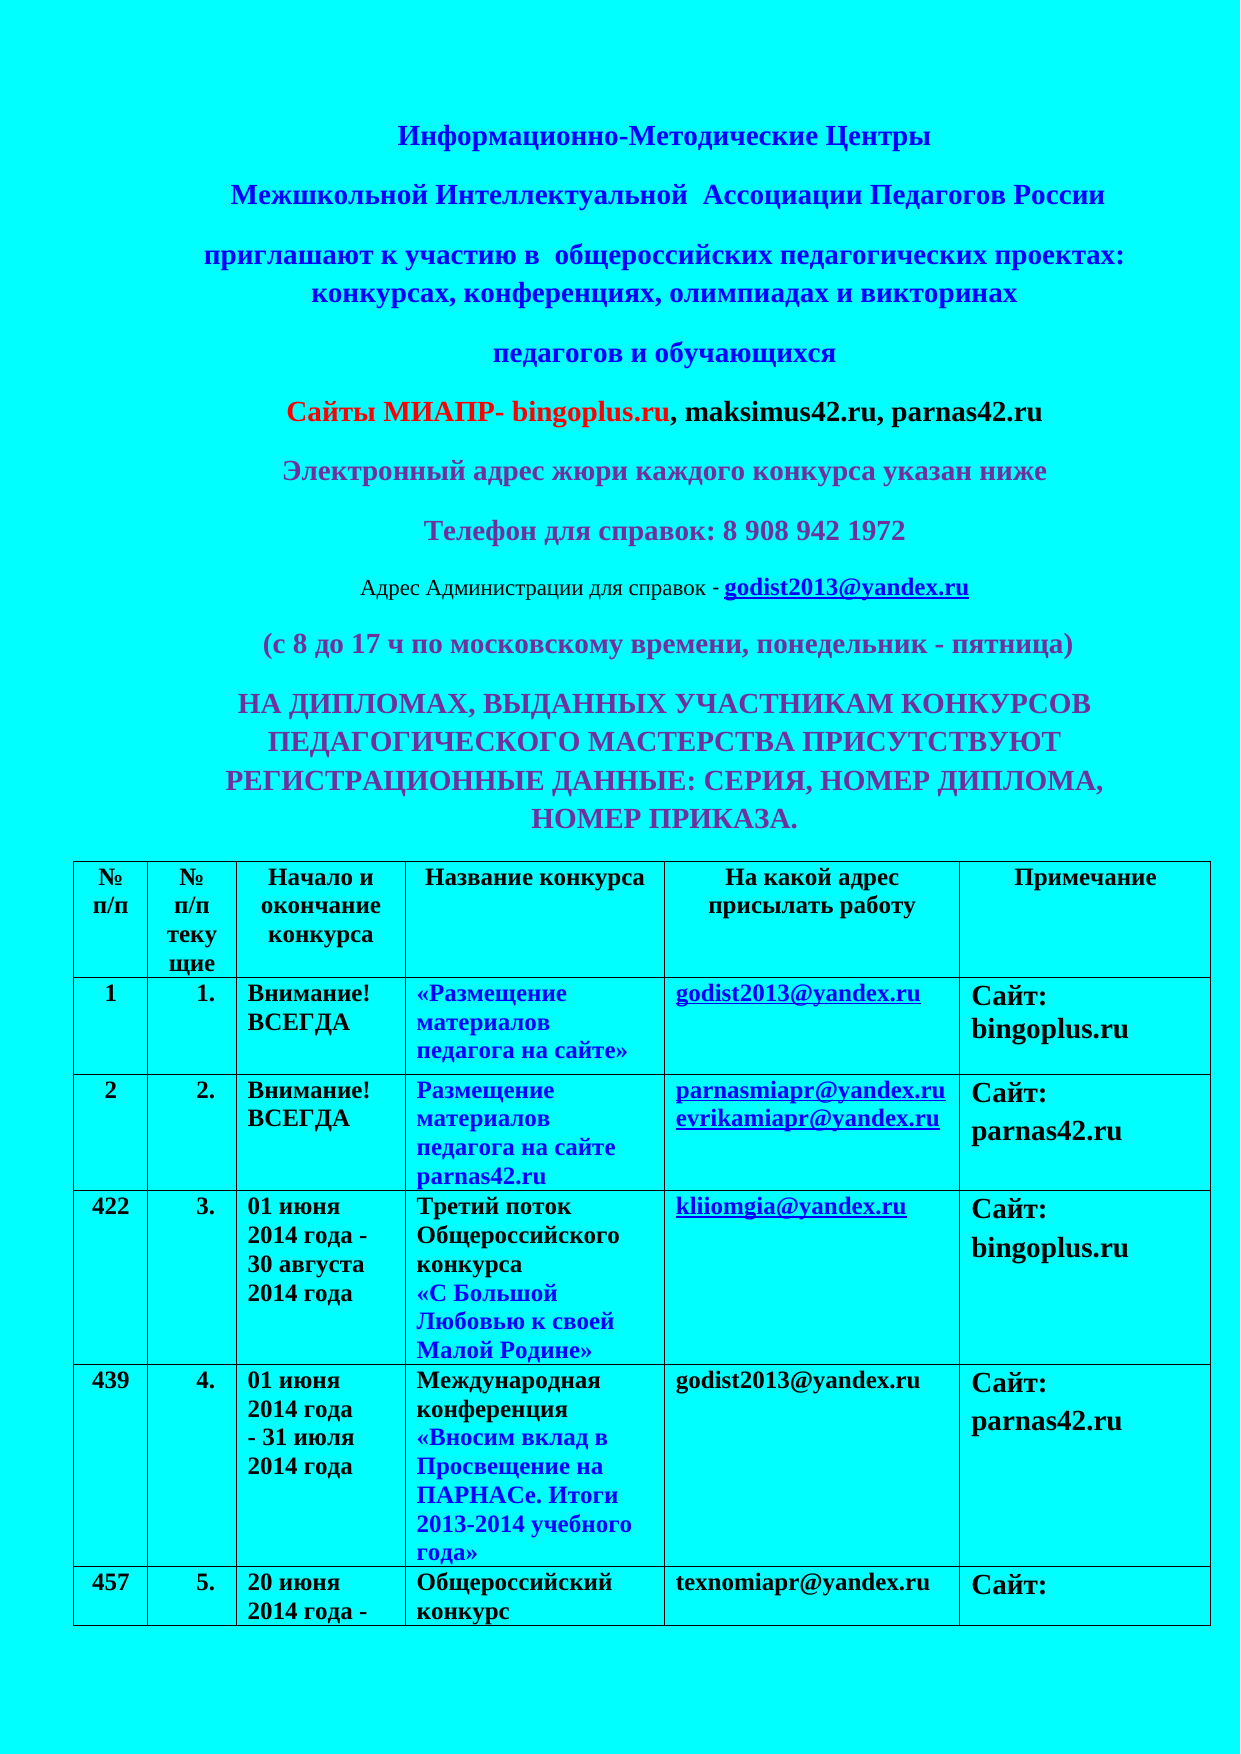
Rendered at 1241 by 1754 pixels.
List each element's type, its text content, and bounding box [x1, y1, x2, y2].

table_cell Сайт: parnas42.ru [960, 1075, 1210, 1190]
table_cell Сайт: maksimus42.ru [960, 1567, 1210, 1625]
table_cell kliiomgia@yandex.ru [665, 1191, 959, 1364]
table_cell 2 [74, 1075, 147, 1190]
table_cell Сайт: bingoplus.ru [960, 1191, 1210, 1364]
text НА ДИПЛОМАХ, ВЫДАННЫХ УЧАСТНИКАМ КОНКУРСОВ ПЕДАГОГИЧЕСКОГО МАСТЕРСТВА ПРИСУТСТВУЮТ РЕГИСТРАЦИОННЫЕ ДАННЫЕ: СЕРИЯ, НОМЕР ДИПЛОМА, НОМЕР ПРИКАЗА. [177, 686, 1152, 835]
table_cell [148, 1365, 236, 1566]
table_cell [148, 978, 236, 1074]
table_header На какой адрес присылать работу [665, 862, 959, 977]
text Межшкольной Интеллектуальной Ассоциации Педагогов России [177, 177, 1152, 211]
table_cell godist2013@yandex.ru [665, 978, 959, 1074]
text Сайты МИАПР- bingoplus.ru, maksimus42.ru, parnas42.ru [177, 394, 1152, 428]
table_cell «Размещение материалов педагога на сайте» [406, 978, 664, 1074]
table_cell godist2013@yandex.ru [665, 1365, 959, 1566]
table_header Начало и окончание конкурса [237, 862, 405, 977]
table_cell Сайт: parnas42.ru [960, 1365, 1210, 1566]
table_cell Третий поток Общероссийского конкурса «С Большой Любовью к своей Малой Родине» [406, 1191, 664, 1364]
table_header № п/п [74, 862, 147, 977]
table_cell Размещение материалов педагога на сайте parnas42.ru [406, 1075, 664, 1190]
table_cell parnasmiapr@yandex.ru evrikamiapr@yandex.ru [665, 1075, 959, 1190]
text педагогов и обучающихся [177, 335, 1152, 368]
text Телефон для справок: 8 908 942 1972 [177, 513, 1152, 546]
table_header № п/п текущие [148, 862, 236, 977]
table_cell [148, 1567, 236, 1625]
table_cell Сайт: bingoplus.ru [960, 978, 1210, 1074]
text Электронный адрес жюри каждого конкурса указан ниже [177, 453, 1152, 487]
table_cell 1 [74, 978, 147, 1074]
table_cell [237, 1567, 405, 1625]
table_header Название конкурса [406, 862, 664, 977]
table_cell 457 [74, 1567, 147, 1625]
text Адрес Администрации для справок - godist2013@yandex.ru [177, 572, 1152, 601]
table_cell Внимание! ВСЕГДА [237, 978, 405, 1074]
text (с 8 до 17 ч по московскому времени, понедельник - пятница) [177, 626, 1152, 660]
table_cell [665, 1567, 959, 1625]
table_cell 422 [74, 1191, 147, 1364]
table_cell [406, 1567, 664, 1625]
text приглашают к участию в общероссийских педагогических проектах: конкурсах, конференциях, олимпиадах и викторинах [177, 237, 1152, 309]
text Информационно-Методические Центры [177, 118, 1152, 152]
table_cell [148, 1191, 236, 1364]
table_cell 01 июня 2014 года - 31 июля 2014 года [237, 1365, 405, 1566]
table_cell Внимание! ВСЕГДА [237, 1075, 405, 1190]
table_cell 01 июня 2014 года - 30 августа 2014 года [237, 1191, 405, 1364]
table_cell Международная конференция «Вносим вклад в Просвещение на ПАРНАСе. Итоги 2013-2014 учебного года» [406, 1365, 664, 1566]
table_header Примечание [960, 862, 1210, 977]
table_cell [148, 1075, 236, 1190]
table_cell 439 [74, 1365, 147, 1566]
